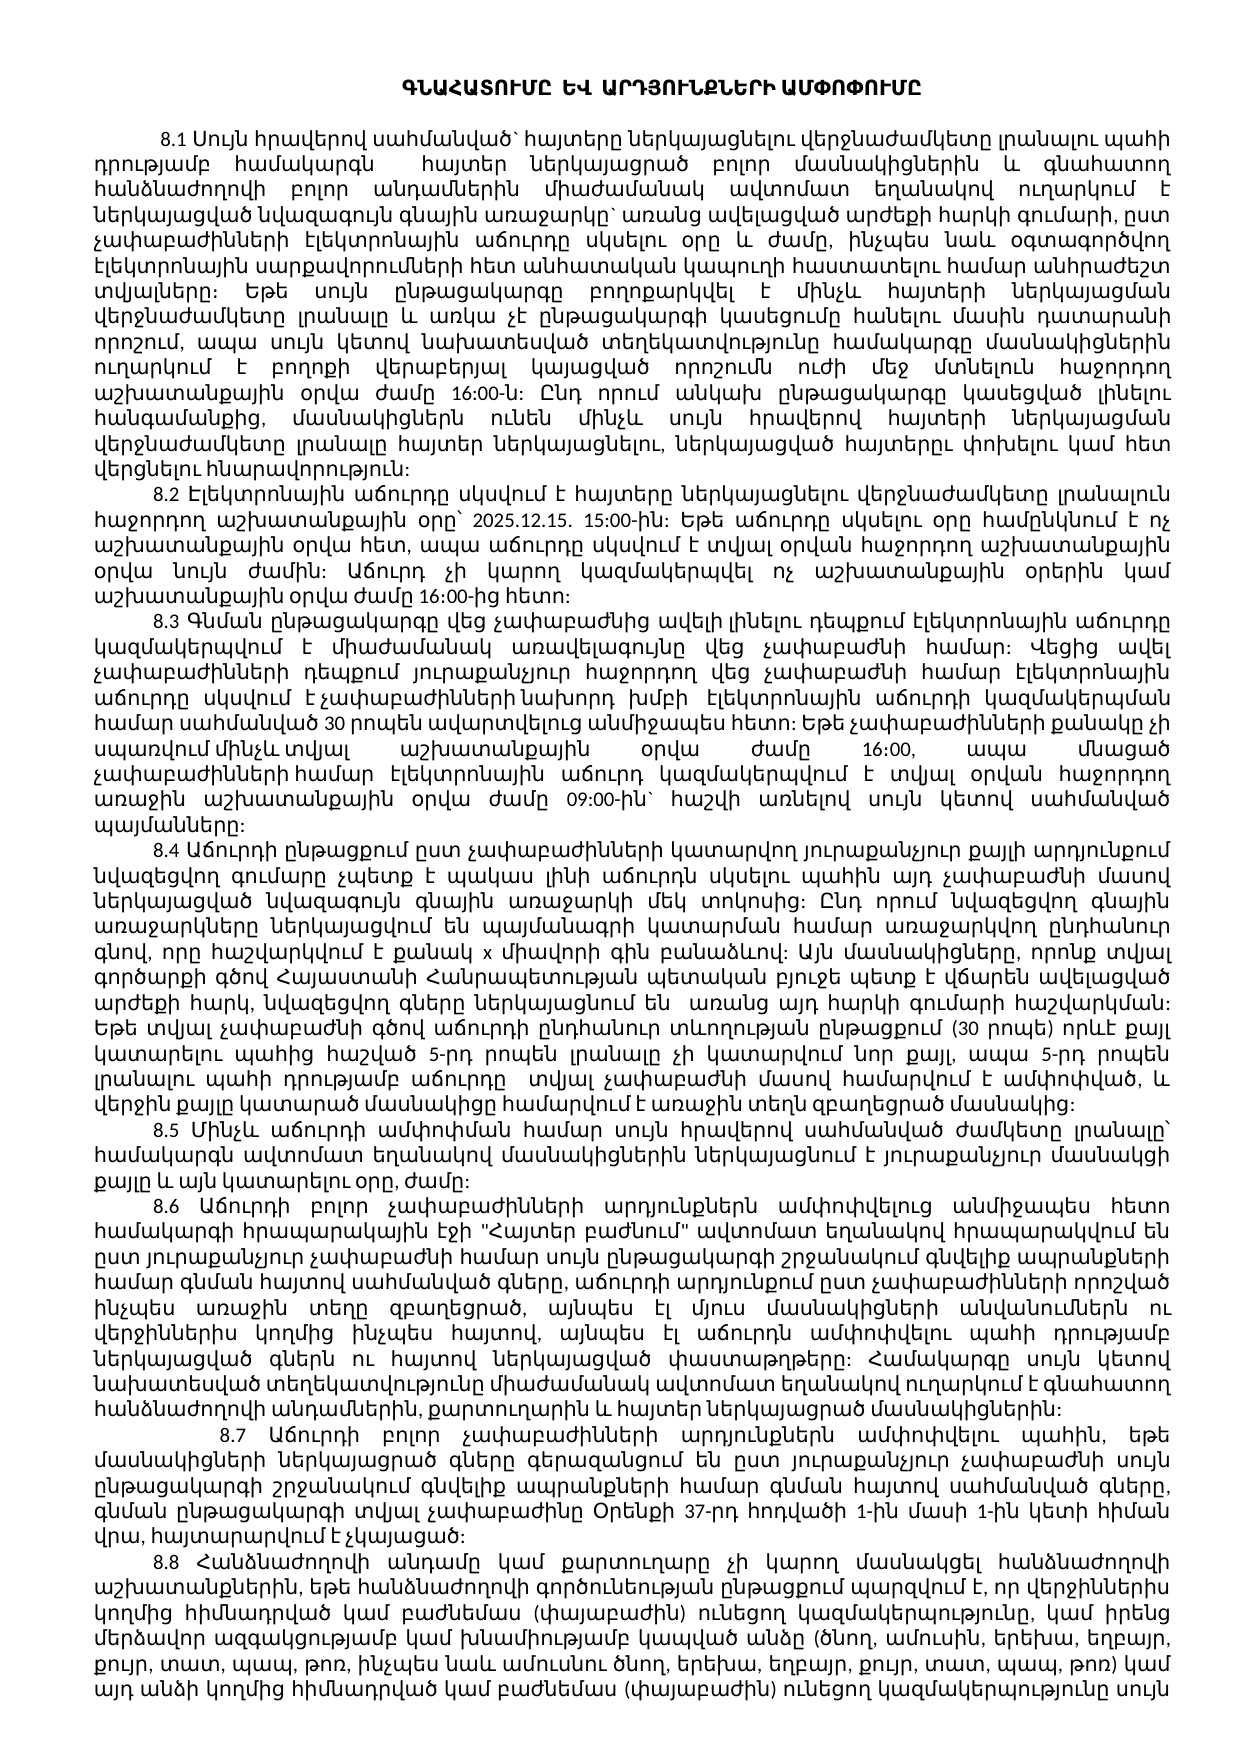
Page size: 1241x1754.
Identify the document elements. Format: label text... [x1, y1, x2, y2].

text 8.3 Գնման ընթացակարգը վեց չափաբաժնից ավելի լինելու դեպքում էլեկտրոնային աճուրդը կազմակերպվում է միաժամանակ առավելագույնը վեց չափաբաժնի համար: Վեցից ավել չափաբաժինների դեպքում յուրաքանչյուր հաջորդող վեց չափաբաժնի համար էլեկտրոնային աճուրդը սկսվում է չափաբաժինների նախորդ խմբի էլեկտրոնային աճուրդի կազմակերպման համար սահմանված 30 րոպեն ավարտվելուց անմիջապես հետո: Եթե չափաբաժինների քանակը չի սպառվում մինչև տվյալ աշխատանքային օրվա ժամը 16։00, ապա մնացած չափաբաժինների համար էլեկտրոնային աճուրդ կազմակերպվում է տվյալ օրվան հաջորդող առաջին աշխատանքային օրվա ժամը 09:00-ին` հաշվի առնելով սույն կետով սահմանված պայմանները: [94, 609, 1171, 837]
text 8.7 Աճուրդի բոլոր չափաբաժինների արդյունքներն ամփոփվելու պահին, եթե մասնակիցների ներկայացրած գները գերազանցում են ըստ յուրաքանչյուր չափաբաժնի սույն ընթացակարգի շրջանակում գնվելիք ապրանքների համար գնման հայտով սահմանված գները, գնման ընթացակարգի տվյալ չափաբաժինը Օրենքի 37-րդ հոդվածի 1-ին մասի 1-ին կետի հիման վրա, հայտարարվում է չկայացած: [94, 1422, 1171, 1549]
text 8.2 Էլեկտրոնային աճուրդը սկսվում է հայտերը ներկայացնելու վերջնաժամկետը լրանալուն հաջորդող աշխատանքային օրը՝ 2025.12.15. 15:00 -ին: Եթե աճուրդը սկսելու օրը համընկնում է ոչ աշխատանքային օրվա հետ, ապա աճուրդը սկսվում է տվյալ օրվան հաջորդող աշխատանքային օրվա նույն ժամին: Աճուրդ չի կարող կազմակերպվել ոչ աշխատանքային օրերին կամ աշխատանքային օրվա ժամը 16։00-ից հետո: [94, 482, 1171, 609]
text 8.5 Մինչև աճուրդի ամփոփման համար սույն հրավերով սահմանված ժամկետը լրանալը՝ համակարգն ավտոմատ եղանակով մասնակիցներին ներկայացնում է յուրաքանչյուր մասնակցի քայլը և այն կատարելու օրը, ժամը: [94, 1117, 1171, 1193]
text 8.4 Աճուրդի ընթացքում ըստ չափաբաժինների կատարվող յուրաքանչյուր քայլի արդյունքում նվազեցվող գումարը չպետք է պակաս լինի աճուրդն սկսելու պահին այդ չափաբաժնի մասով ներկայացված նվազագույն գնային առաջարկի մեկ տոկոսից: Ընդ որում նվազեցվող գնային առաջարկները ներկայացվում են պայմանագրի կատարման համար առաջարկվող ընդհանուր գնով, որը հաշվարկվում է քանակ x միավորի գին բանաձևով: Այն մասնակիցները, որոնք տվյալ գործարքի գծով Հայաստանի Հանրապետության պետական բյուջե պետք է վճարեն ավելացված արժեքի հարկ, նվազեցվող գները ներկայացնում են առանց այդ հարկի գումարի հաշվարկման: Եթե տվյալ չափաբաժնի գծով աճուրդի ընդհանուր տևողության ընթացքում (30 րոպե) որևէ քայլ կատարելու պահից հաշված 5-րդ րոպեն լրանալը չի կատարվում նոր քայլ, ապա 5-րդ րոպեն լրանալու պահի դրությամբ աճուրդը տվյալ չափաբաժնի մասով համարվում է ամփոփված, և վերջին քայլը կատարած մասնակիցը համարվում է առաջին տեղն զբաղեցրած մասնակից: [94, 837, 1171, 1117]
text 8.6 Աճուրդի բոլոր չափաբաժինների արդյունքներն ամփոփվելուց անմիջապես հետո համակարգի հրապարակային էջի "Հայտեր բաժնում" ավտոմատ եղանակով հրապարակվում են ըստ յուրաքանչյուր չափաբաժնի համար սույն ընթացակարգի շրջանակում գնվելիք ապրանքների համար գնման հայտով սահմանված գները, աճուրդի արդյունքում ըստ չափաբաժինների որոշված ինչպես առաջին տեղը զբաղեցրած, այնպես էլ մյուս մասնակիցների անվանումներն ու վերջիններիս կողմից ինչպես հայտով, այնպես էլ աճուրդն ամփոփվելու պահի դրությամբ ներկայացված գներն ու հայտով ներկայացված փաստաթղթերը: Համակարգը սույն կետով նախատեսված տեղեկատվությունը միաժամանակ ավտոմատ եղանակով ուղարկում է գնահատող հանձնաժողովի անդամներին, քարտուղարին և հայտեր ներկայացրած մասնակիցներին: [94, 1193, 1171, 1422]
text 8.1 Սույն հրավերով սահմանված` հայտերը ներկայացնելու վերջնաժամկետը լրանալու պահի դրությամբ համակարգն հայտեր ներկայացրած բոլոր մասնակիցներին և գնահատող հանձնաժողովի բոլոր անդամներին միաժամանակ ավտոմատ եղանակով ուղարկում է ներկայացված նվազագույն գնային առաջարկը` առանց ավելացված արժեքի հարկի գումարի, ըստ չափաբաժինների էլեկտրոնային աճուրդը սկսելու օրը և ժամը, ինչպես նաև օգտագործվող էլեկտրոնային սարքավորումների հետ անհատական կապուղի հաստատելու համար անհրաժեշտ տվյալները։ Եթե սույն ընթացակարգը բողոքարկվել է մինչև հայտերի ներկայացման վերջնաժամկետը լրանալը և առկա չէ ընթացակարգի կասեցումը հանելու մասին դատարանի որոշում, ապա սույն կետով նախատեսված տեղեկատվությունը համակարգը մասնակիցներին ուղարկում է բողոքի վերաբերյալ կայացված որոշումն ուժի մեջ մտնելուն հաջորդող աշխատանքային օրվա ժամը 16:00-ն: Ընդ որում անկախ ընթացակարգը կասեցված լինելու հանգամանքից, մասնակիցներն ունեն մինչև սույն հրավերով հայտերի ներկայացման վերջնաժամկետը լրանալը հայտեր ներկայացնելու, ներկայացված հայտերըւ փոխելու կամ հետ վերցնելու հնարավորություն: [94, 126, 1171, 482]
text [94, 1549, 1171, 1702]
text ԳՆԱՀԱՏՈՒՄԸ ԵՎ ԱՐԴՅՈՒՆՔՆԵՐԻ ԱՄՓՈՓՈՒՄԸ [94, 75, 1171, 100]
